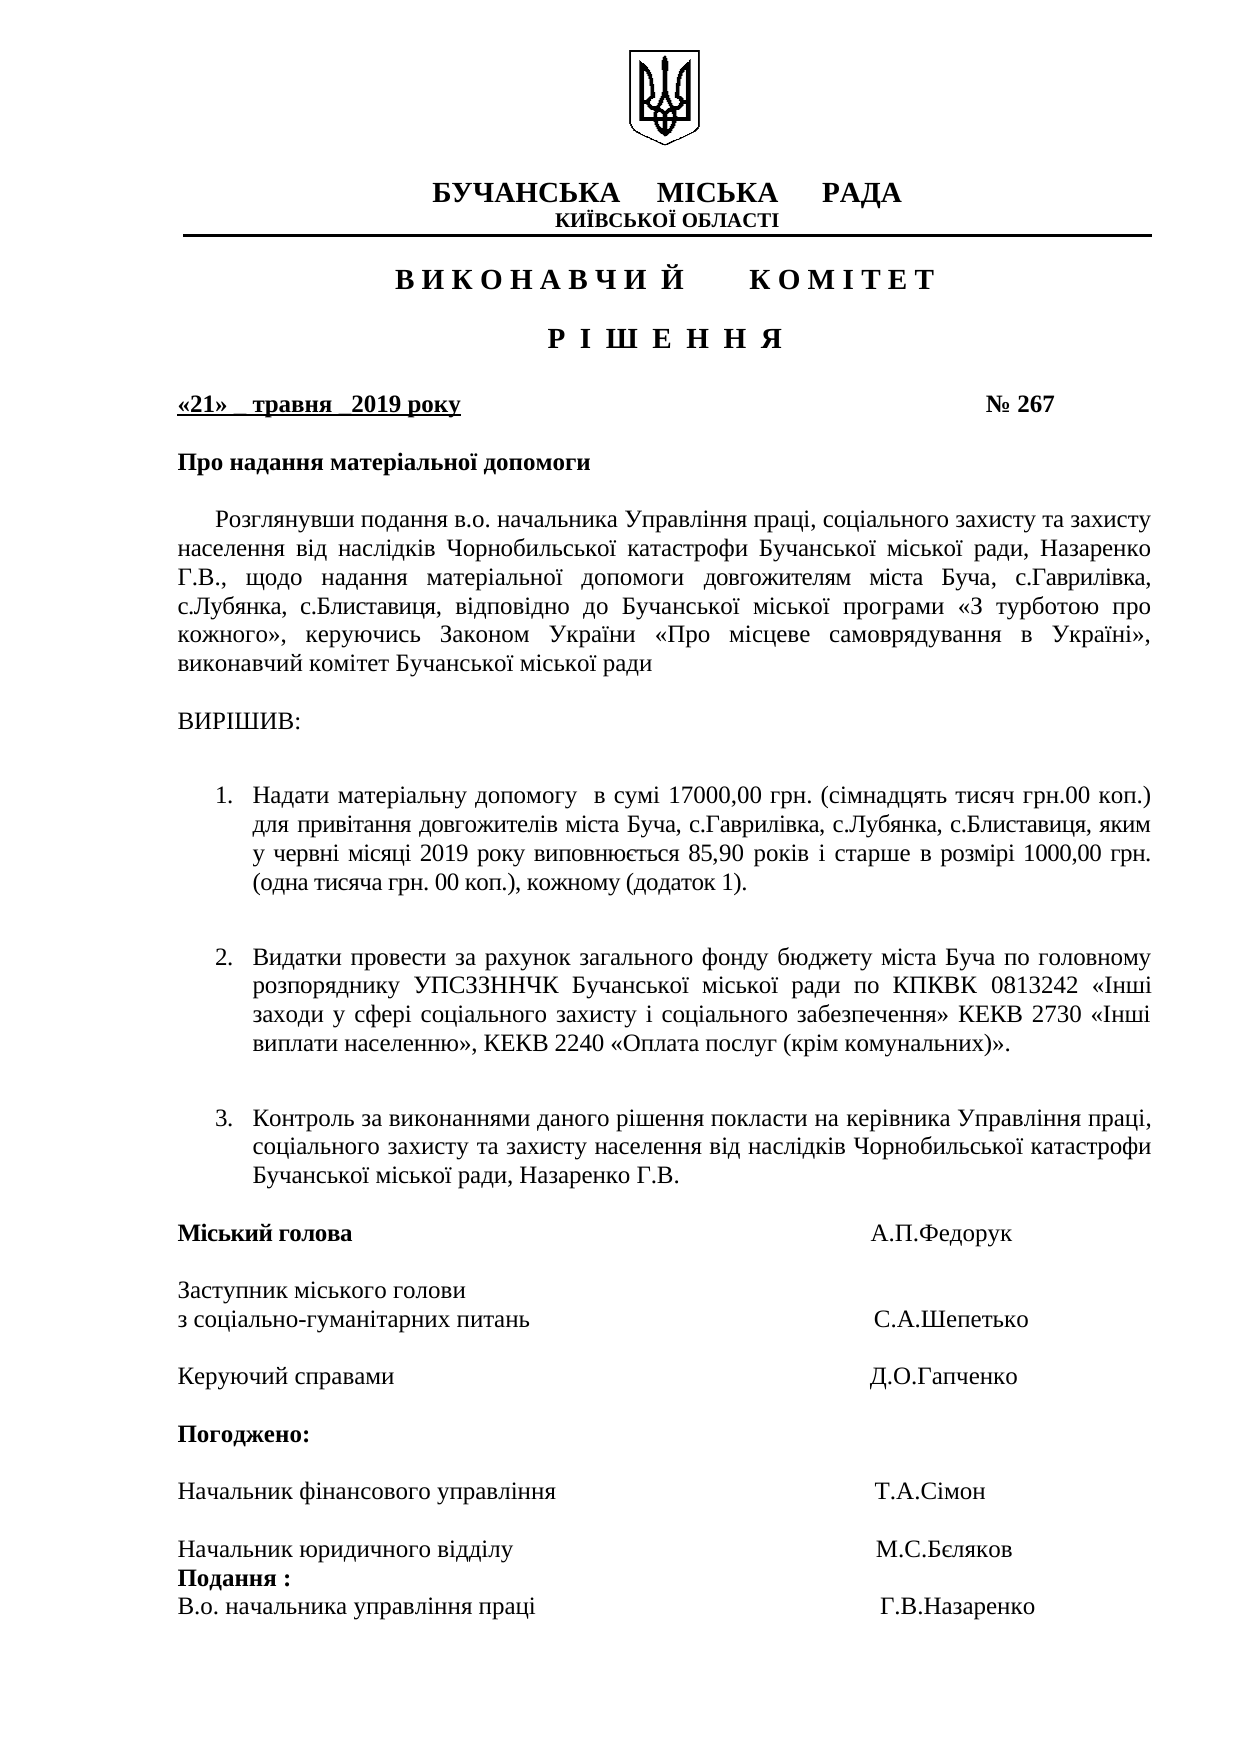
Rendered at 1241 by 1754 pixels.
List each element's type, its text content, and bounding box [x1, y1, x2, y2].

list Контроль за виконаннями даного рішення покласти на керівника Управління праці, соціального захисту та захисту населення від наслідків Чорнобильської катастрофи Бучанської міської ради, Назаренко Г.В. [215, 1103, 1152, 1189]
list Надати матеріальну допомогу в сумі 17000,00 грн. (сімнадцять тисяч грн.00 коп.) для привітання довгожителів міста Буча, с.Гаврилівка, с.Лубянка, с.Блиставиця, яким у червні місяці 2019 року виповнюється 85,90 років і старше в розмірі 1000,00 грн. (одна тисяча грн. 00 коп.), кожному (додаток 1). [215, 781, 1152, 896]
text Заступник міського голови [177, 1275, 1152, 1304]
text з соціально-гуманітарних питань С.А.Шепетько [177, 1304, 1152, 1333]
text Подання : [177, 1563, 1152, 1591]
text Начальник юридичного відділу М.С.Бєляков [177, 1534, 1152, 1563]
subtitle КИЇВСЬКОЇ ОБЛАСТІ [183, 208, 1152, 234]
subtitle В И К О Н А В Ч И Й К О М І Т Е Т [177, 262, 1152, 296]
text В.о. начальника управління праці Г.В.Назаренко [177, 1591, 1152, 1620]
text «21» _ травня _2019 року № 267 [177, 389, 1152, 418]
subtitle Р І Ш Е Н Н Я [177, 321, 1152, 354]
text ВИРІШИВ: [177, 706, 1152, 734]
text Про надання матеріальної допомоги [177, 447, 1152, 476]
text Розглянувши подання в.о. начальника Управління праці, соціального захисту та захисту населення від наслідків Чорнобильської катастрофи Бучанської міської ради, Назаренко Г.В., щодо надання матеріальної допомоги довгожителям міста Буча, с.Гаврилівка, с.Лубянка, с.Блиставиця, відповідно до Бучанської міської програми «З турботою про кожного», керуючись Законом України «Про місцеве самоврядування в Україні», виконавчий комітет Бучанської міської ради [177, 504, 1152, 677]
text Керуючий справами Д.О.Гапченко [177, 1361, 1152, 1390]
text Начальник фінансового управління Т.А.Сімон [177, 1476, 1152, 1505]
list Видатки провести за рахунок загального фонду бюджету міста Буча по головному розпоряднику УПСЗЗННЧК Бучанської міської ради по КПКВК 0813242 «Інші заходи у сфері соціального захисту і соціального забезпечення» КЕКВ 2730 «Інші виплати населенню», КЕКВ 2240 «Оплата послуг (крім комунальних)». [215, 942, 1152, 1057]
text БУЧАНСЬКА МІСЬКА РАДА [183, 175, 1152, 208]
text Погоджено: [177, 1419, 1152, 1448]
text Міський голова А.П.Федорук [177, 1218, 1152, 1246]
